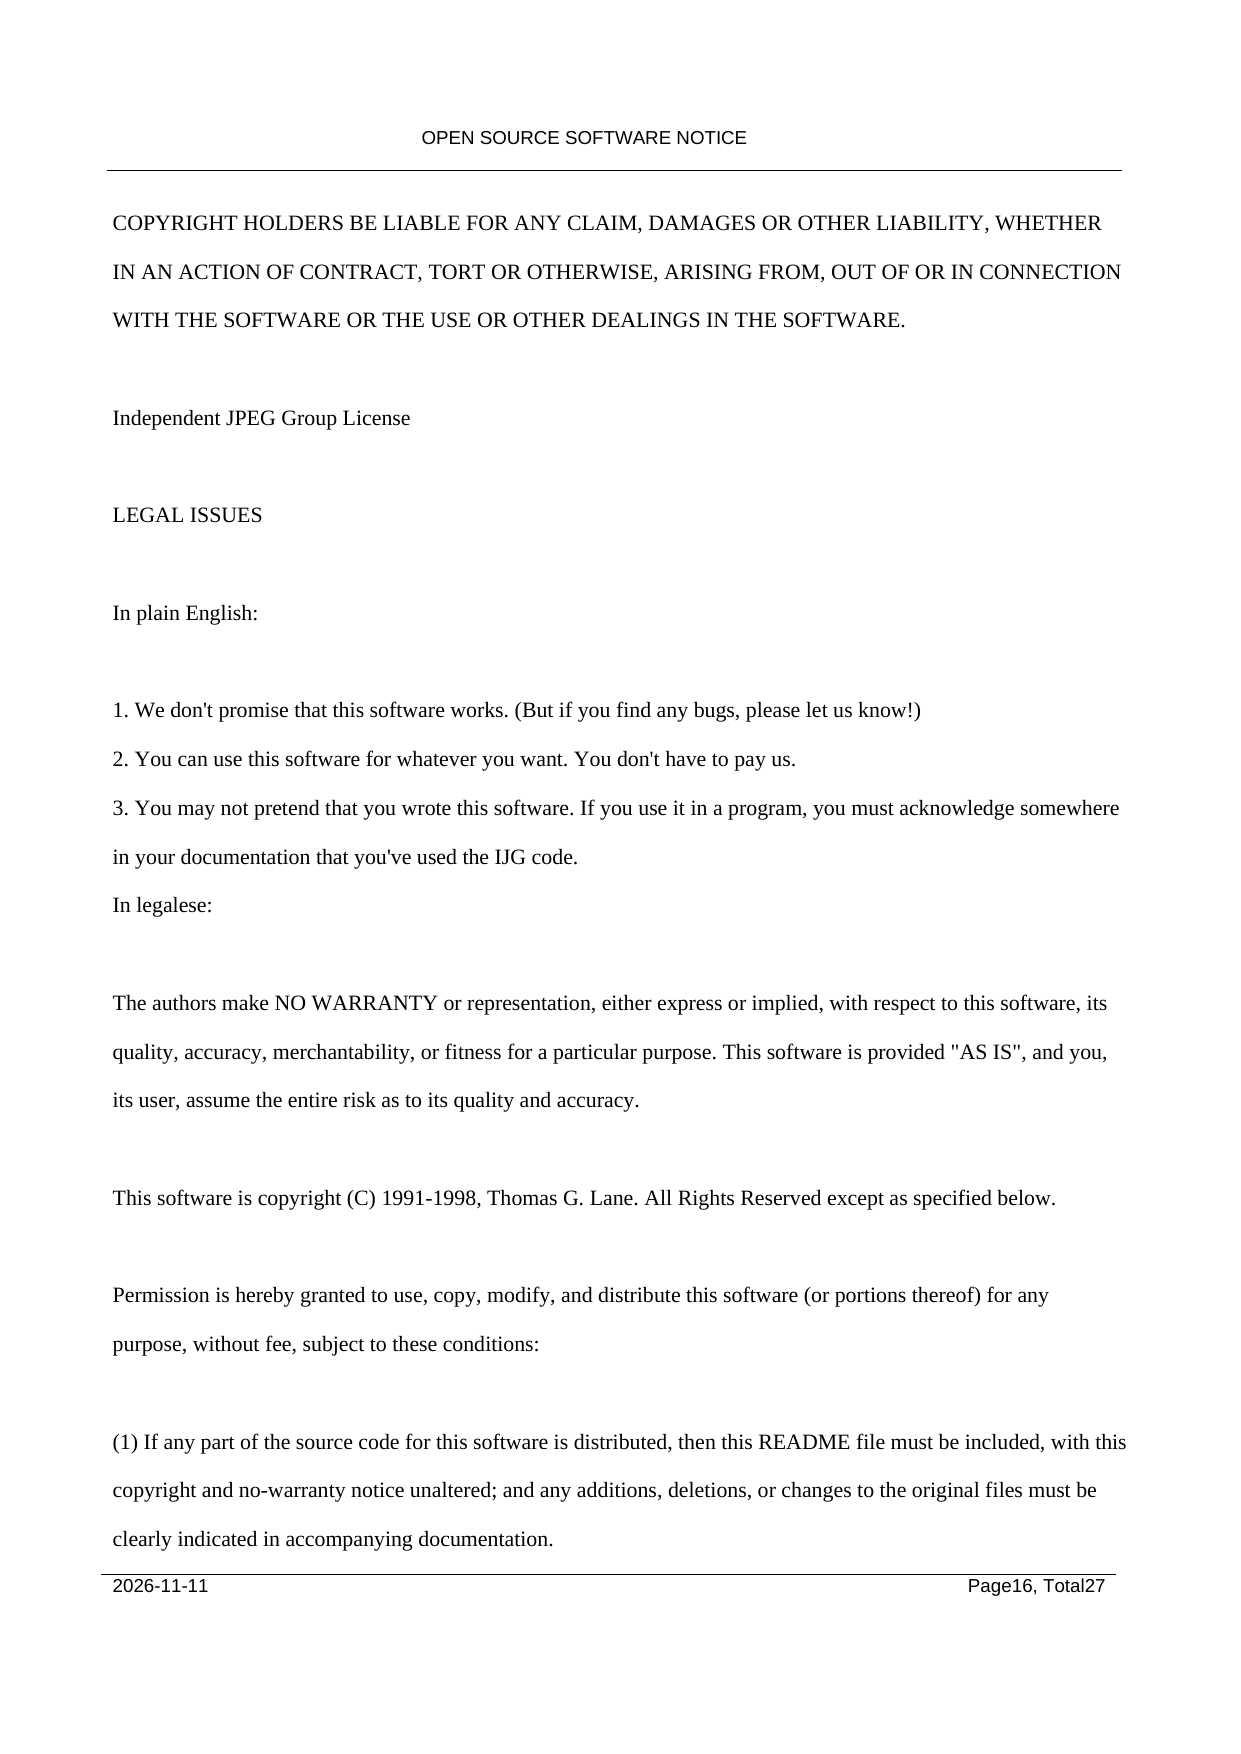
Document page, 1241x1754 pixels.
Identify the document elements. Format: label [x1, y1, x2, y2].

text [112, 206, 1128, 1555]
